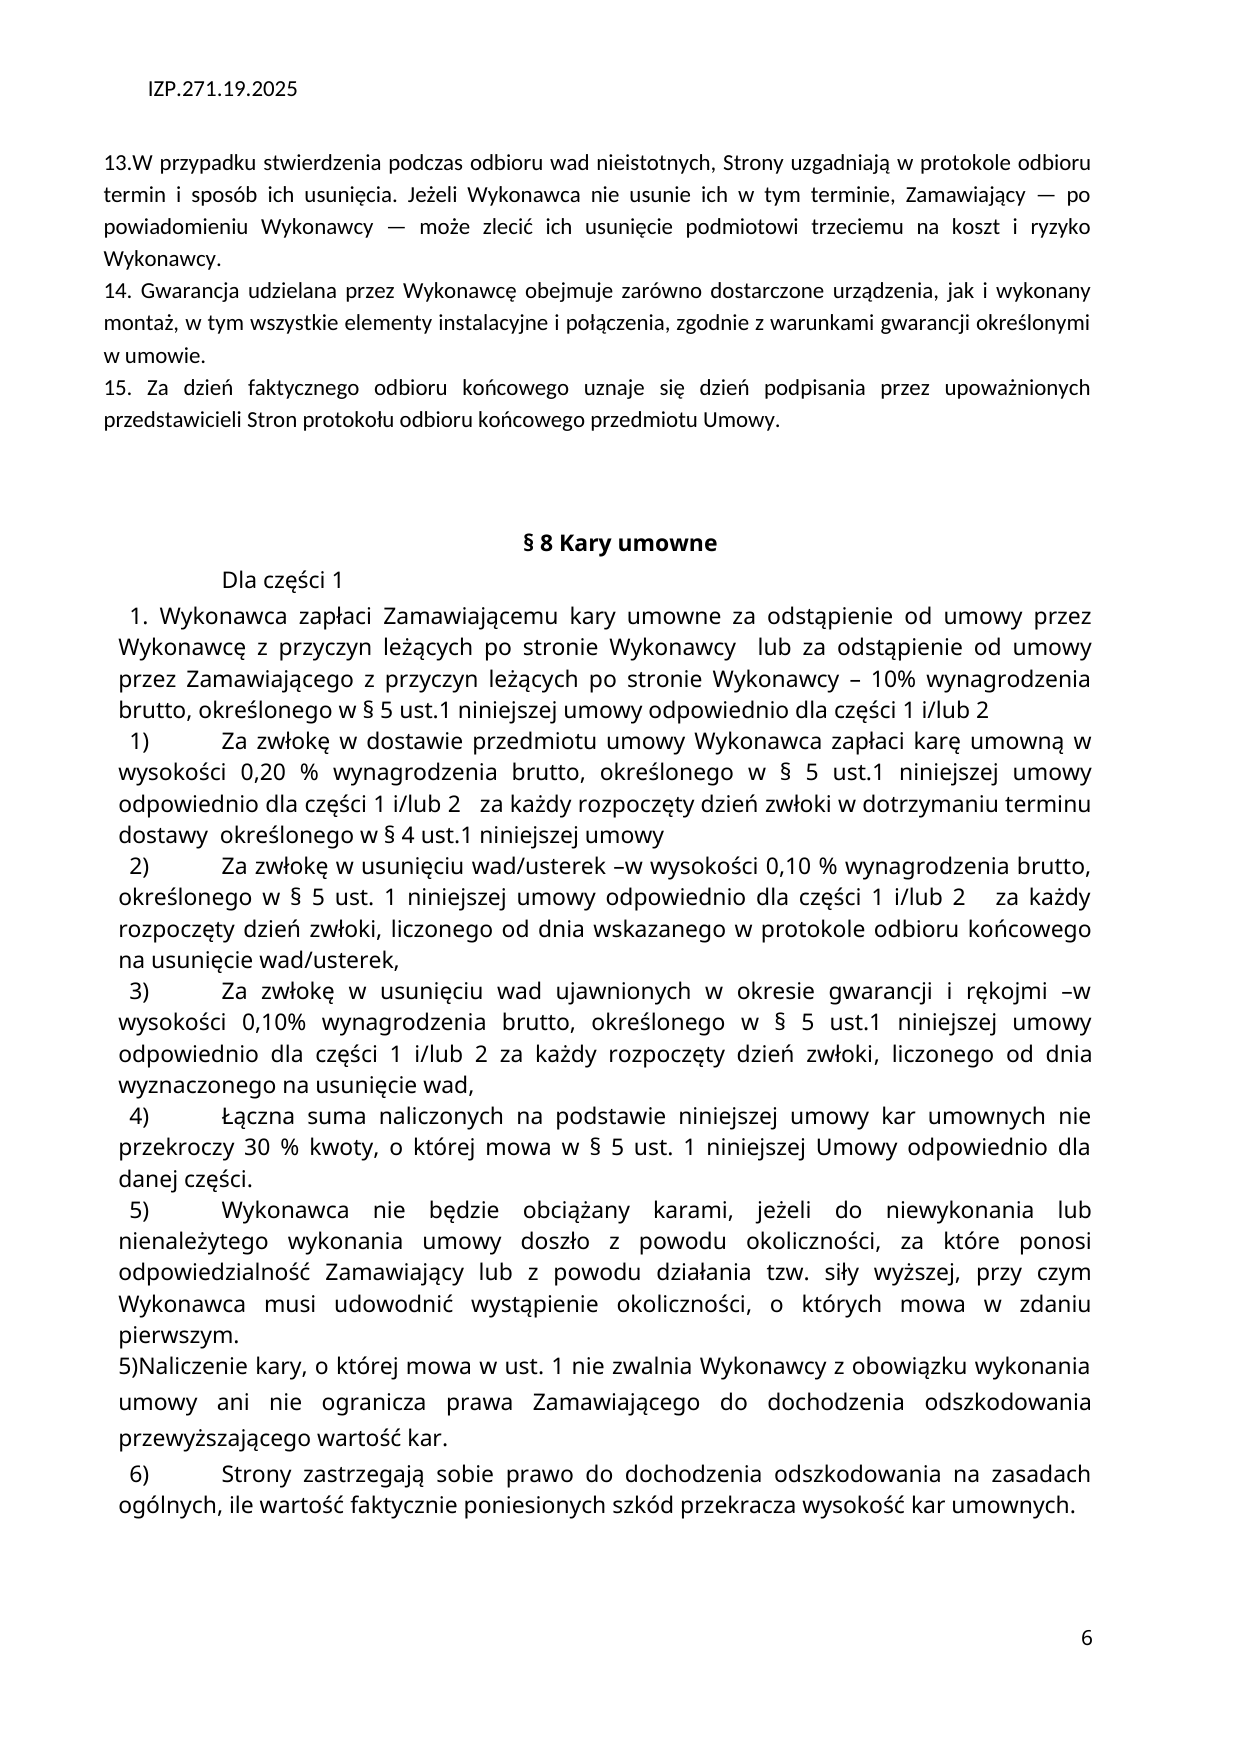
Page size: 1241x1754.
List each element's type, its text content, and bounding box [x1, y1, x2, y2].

text 13.W przypadku stwierdzenia podczas odbioru wad nieistotnych, Strony uzgadniają w protokole odbioru termin i sposób ich usunięcia. Jeżeli Wykonawca nie usunie ich w tym terminie, Zamawiający — po powiadomieniu Wykonawcy — może zlecić ich usunięcie podmiotowi trzeciemu na koszt i ryzyko Wykonawcy. [103, 148, 1093, 272]
list Za zwłokę w usunięciu wad ujawnionych w okresie gwarancji i rękojmi –w wysokości 0,10% wynagrodzenia brutto, określonego w § 5 ust.1 niniejszej umowy odpowiednio dla części 1 i/lub 2 za każdy rozpoczęty dzień zwłoki, liczonego od dnia wyznaczonego na usunięcie wad, [118, 975, 1093, 1100]
list Za zwłokę w dostawie przedmiotu umowy Wykonawca zapłaci karę umowną w wysokości 0,20 % wynagrodzenia brutto, określonego w § 5 ust.1 niniejszej umowy odpowiednio dla części 1 i/lub 2 za każdy rozpoczęty dzień zwłoki w dotrzymaniu terminu dostawy określonego w § 4 ust.1 niniejszej umowy [118, 725, 1093, 850]
list Łączna suma naliczonych na podstawie niniejszej umowy kar umownych nie przekroczy 30 % kwoty, o której mowa w § 5 ust. 1 niniejszej Umowy odpowiednio dla danej części. [118, 1100, 1093, 1194]
text Dla części 1 [148, 564, 1093, 595]
text 1. Wykonawca zapłaci Zamawiającemu kary umowne za odstąpienie od umowy przez Wykonawcę z przyczyn leżących po stronie Wykonawcy lub za odstąpienie od umowy przez Zamawiającego z przyczyn leżących po stronie Wykonawcy – 10% wynagrodzenia brutto, określonego w § 5 ust.1 niniejszej umowy odpowiednio dla części 1 i/lub 2 [118, 600, 1093, 725]
text 14. Gwarancja udzielana przez Wykonawcę obejmuje zarówno dostarczone urządzenia, jak i wykonany montaż, w tym wszystkie elementy instalacyjne i połączenia, zgodnie z warunkami gwarancji określonymi w umowie. [103, 276, 1093, 369]
subtitle § 8 Kary umowne [148, 527, 1093, 558]
list Wykonawca nie będzie obciążany karami, jeżeli do niewykonania lub nienależytego wykonania umowy doszło z powodu okoliczności, za które ponosi odpowiedzialność Zamawiający lub z powodu działania tzw. siły wyższej, przy czym Wykonawca musi udowodnić wystąpienie okoliczności, o których mowa w zdaniu pierwszym. [118, 1194, 1093, 1350]
list Strony zastrzegają sobie prawo do dochodzenia odszkodowania na zasadach ogólnych, ile wartość faktycznie poniesionych szkód przekracza wysokość kar umownych. [118, 1458, 1093, 1520]
list Za zwłokę w usunięciu wad/usterek –w wysokości 0,10 % wynagrodzenia brutto, określonego w § 5 ust. 1 niniejszej umowy odpowiednio dla części 1 i/lub 2 za każdy rozpoczęty dzień zwłoki, liczonego od dnia wskazanego w protokole odbioru końcowego na usunięcie wad/usterek, [118, 850, 1093, 975]
text 5)Naliczenie kary, o której mowa w ust. 1 nie zwalnia Wykonawcy z obowiązku wykonania umowy ani nie ogranicza prawa Zamawiającego do dochodzenia odszkodowania przewyższającego wartość kar. [118, 1350, 1093, 1453]
text 15. Za dzień faktycznego odbioru końcowego uznaje się dzień podpisania przez upoważnionych przedstawicieli Stron protokołu odbioru końcowego przedmiotu Umowy. [103, 373, 1093, 433]
